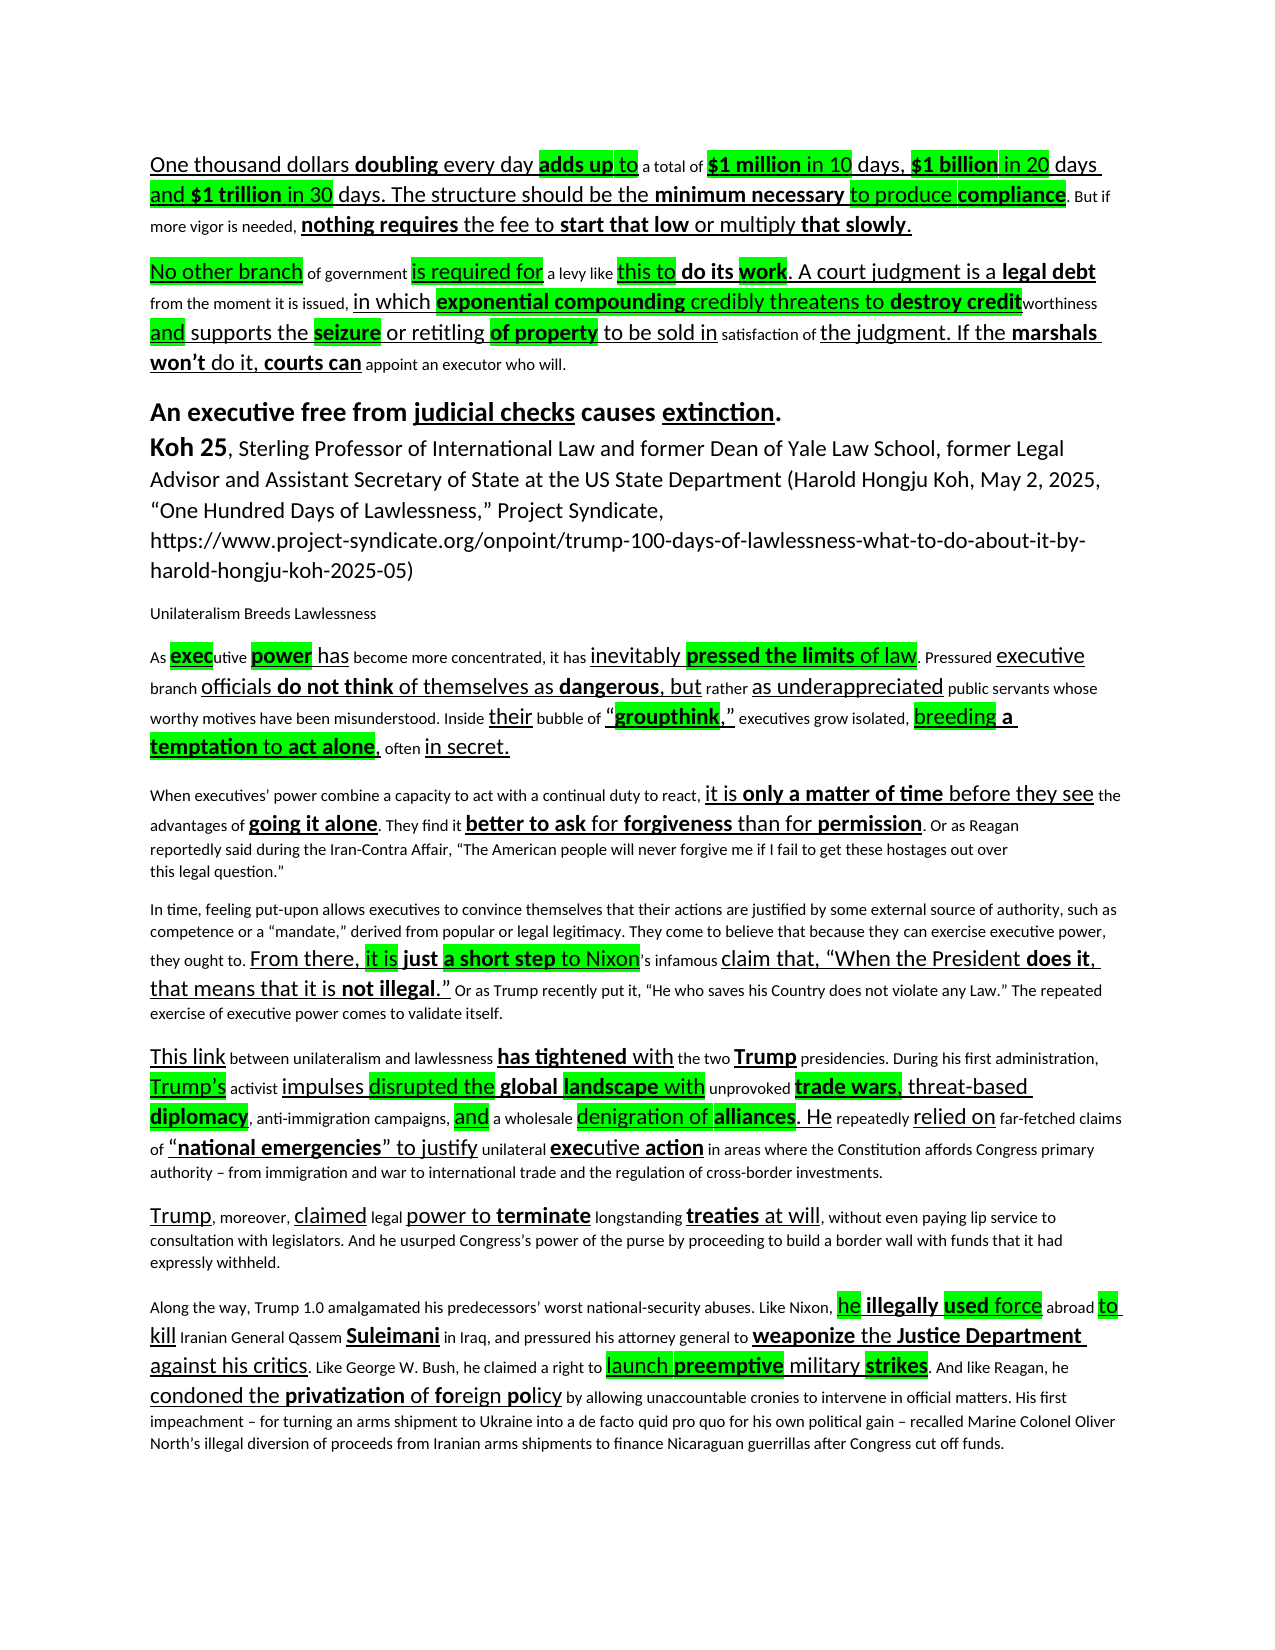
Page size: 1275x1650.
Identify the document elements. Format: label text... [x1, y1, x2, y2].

text One thousand dollars doubling every day adds up to a total of $1 million in 10 days, $1 billion in 20 days and $1 trillion in 30 days. The structure should be the minimum necessary to produce compliance. But if more vigor is needed, nothing requires the fee to start that low or multiply that slowly. [150, 150, 1125, 238]
subtitle An executive free from judicial checks causes extinction. [150, 395, 1125, 428]
text Unilateralism Breeds Lawlessness [150, 603, 1125, 623]
text When executives’ power combine a capacity to act with a continual duty to react, it is only a matter of time before they see the advantages of going it alone. They find it better to ask for forgiveness than for permission. Or as Reagan reportedly said during the Iran-Contra Affair, “The American people will never forgive me if I fail to get these hostages out over this legal question.” [150, 779, 1125, 881]
text No other branch of government is required for a levy like this to do its work. A court judgment is a legal debt from the moment it is issued, in which exponential compounding credibly threatens to destroy creditworthiness and supports the seizure or retitling of property to be sold in satisfaction of the judgment. If the marshals won’t do it, courts can appoint an executor who will. [150, 257, 1125, 376]
text In time, feeling put-upon allows executives to convince themselves that their actions are justified by some external source of authority, such as competence or a “mandate,” derived from popular or legal legitimacy. They come to believe that because they can exercise executive power, they ought to. From there, it is just a short step to Nixon’s infamous claim that, “When the President does it, that means that it is not illegal.” Or as Trump recently put it, “He who saves his Country does not violate any Law.” The repeated exercise of executive power comes to validate itself. [150, 899, 1125, 1024]
text Trump, moreover, claimed legal power to terminate longstanding treaties at will, without even paying lip service to consultation with legislators. And he usurped Congress’s power of the purse by proceeding to build a border wall with funds that it had expressly withheld. [150, 1201, 1125, 1273]
text As executive power has become more concentrated, it has inevitably pressed the limits of law. Pressured executive branch officials do not think of themselves as dangerous, but rather as underappreciated public servants whose worthy motives have been misunderstood. Inside their bubble of “groupthink,” executives grow isolated, breeding a temptation to act alone, often in secret. [150, 642, 1125, 760]
text Along the way, Trump 1.0 amalgamated his predecessors’ worst national-security abuses. Like Nixon, he illegally used force abroad to kill Iranian General Qassem Suleimani in Iraq, and pressured his attorney general to weaponize the Justice Department against his critics. Like George W. Bush, he claimed a right to launch preemptive military strikes. And like Reagan, he condoned the privatization of foreign policy by allowing unaccountable cronies to intervene in official matters. His first impeachment – for turning an arms shipment to Ukraine into a de facto quid pro quo for his own political gain – recalled Marine Colonel Oliver North’s illegal diversion of proceeds from Iranian arms shipments to finance Nicaraguan guerrillas after Congress cut off funds. [150, 1291, 1125, 1453]
text This link between unilateralism and lawlessness has tightened with the two Trump presidencies. During his first administration, Trump’s activist impulses disrupted the global landscape with unprovoked trade wars, threat-based diplomacy, anti-immigration campaigns, and a wholesale denigration of alliances. He repeatedly relied on far-fetched claims of “national emergencies” to justify unilateral executive action in areas where the Constitution affords Congress primary authority – from immigration and war to international trade and the regulation of cross-border investments. [150, 1042, 1125, 1183]
text Koh 25, Sterling Professor of International Law and former Dean of Yale Law School, former Legal Advisor and Assistant Secretary of State at the US State Department (Harold Hongju Koh, May 2, 2025, “One Hundred Days of Lawlessness,” Project Syndicate, https://www.project-syndicate.org/onpoint/trump-100-days-of-lawlessness-what-to-do-about-it-by-harold-hongju-koh-2025-05) [150, 430, 1125, 584]
